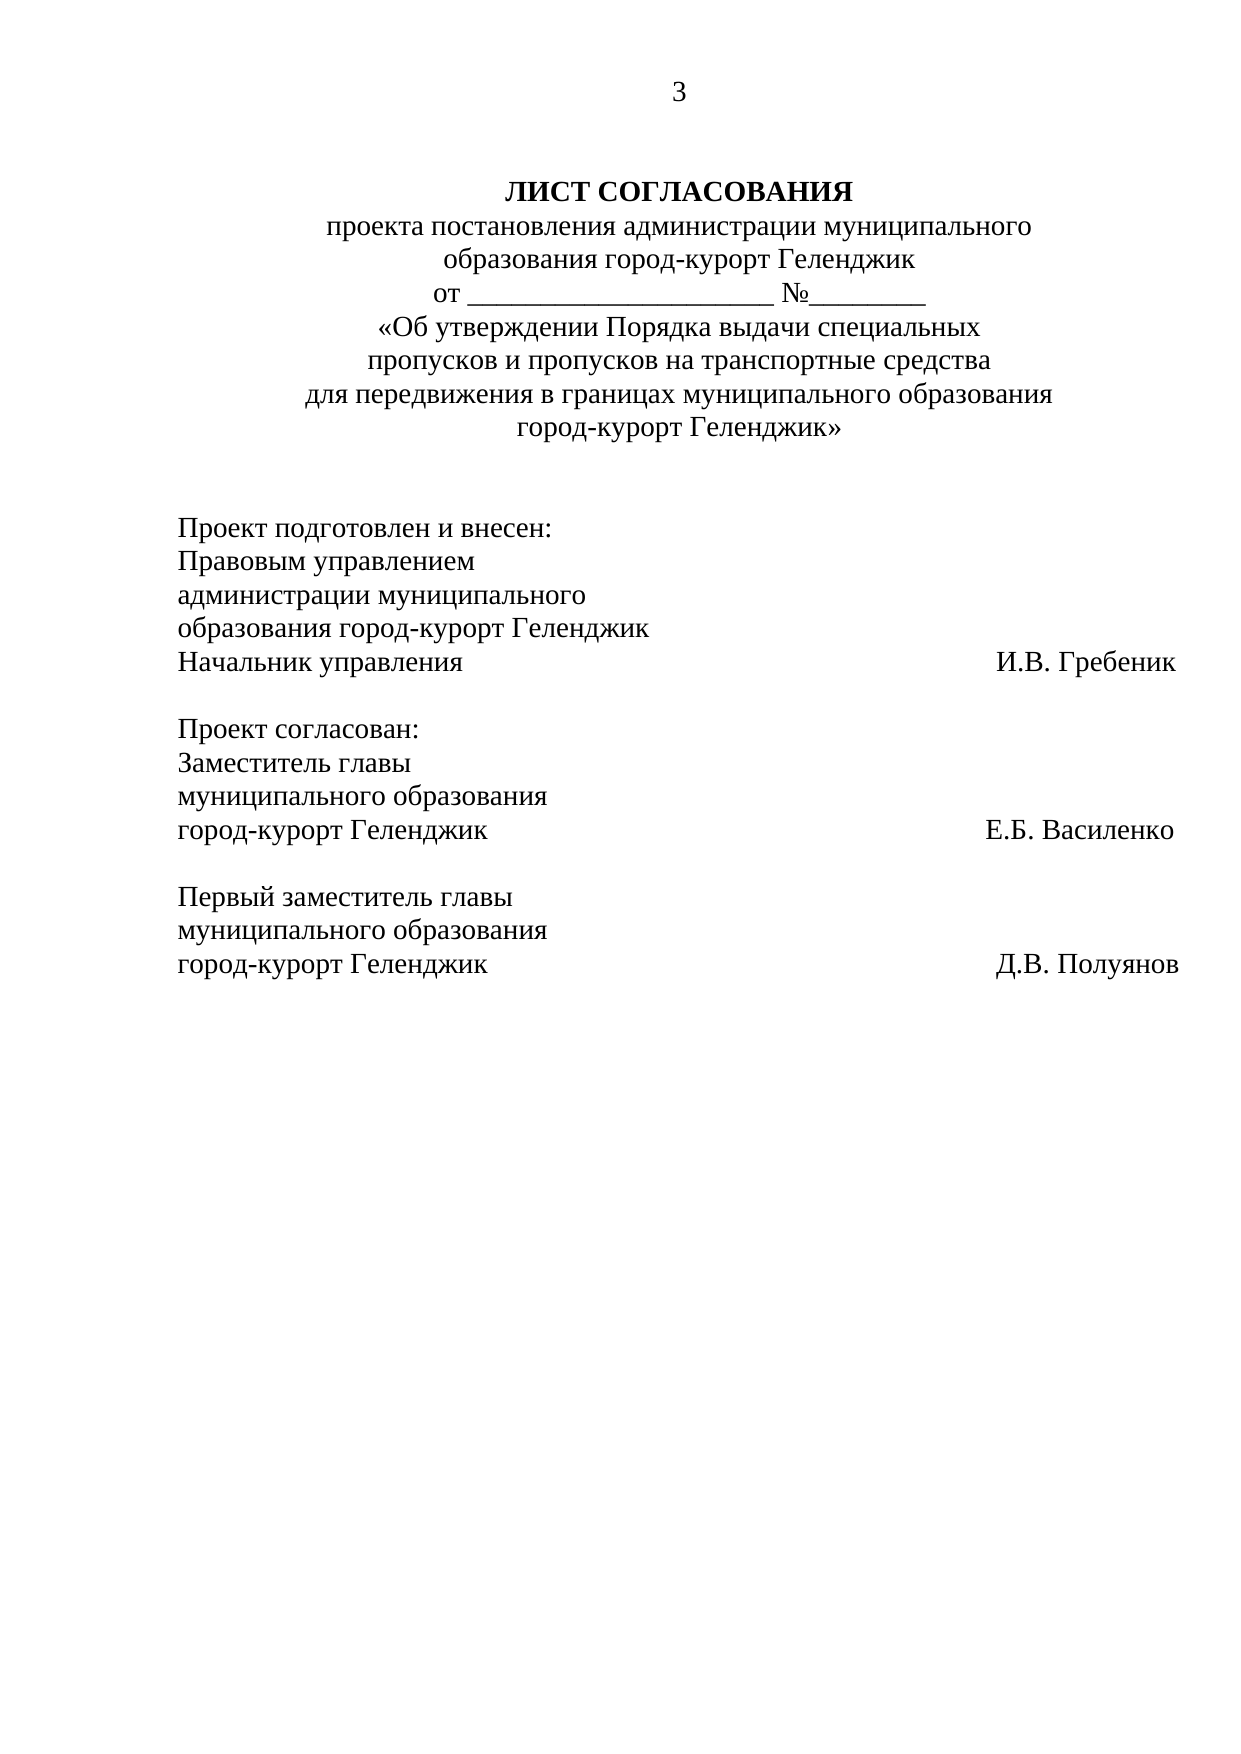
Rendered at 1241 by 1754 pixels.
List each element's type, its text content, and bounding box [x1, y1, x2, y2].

text Первый заместитель главы [177, 879, 1181, 912]
text администрации муниципального [177, 577, 1181, 611]
text образования город-курорт Геленджик [177, 242, 1181, 275]
text от _____________________ №________ [177, 275, 1181, 309]
text город-курорт Геленджик» [177, 409, 1181, 443]
text Заместитель главы [177, 745, 1181, 778]
text образования город-курорт Геленджик [177, 611, 1181, 644]
text пропусков и пропусков на транспортные средства [177, 342, 1181, 376]
text город-курорт Геленджик Д.В. Полуянов [177, 946, 1181, 979]
text проекта постановления администрации муниципального [177, 208, 1181, 242]
text ЛИСТ СОГЛАСОВАНИЯ [177, 174, 1181, 208]
text Начальник управления И.В. Гребеник [177, 644, 1181, 678]
text Проект согласован: [177, 711, 1181, 745]
text для передвижения в границах муниципального образования [177, 376, 1181, 409]
text муниципального образования [177, 778, 1181, 812]
text город-курорт Геленджик Е.Б. Василенко [177, 812, 1181, 845]
text муниципального образования [177, 912, 1181, 946]
text Правовым управлением [177, 543, 1181, 577]
text «Об утверждении Порядка выдачи специальных [177, 309, 1181, 342]
text Проект подготовлен и внесен: [177, 510, 1181, 543]
